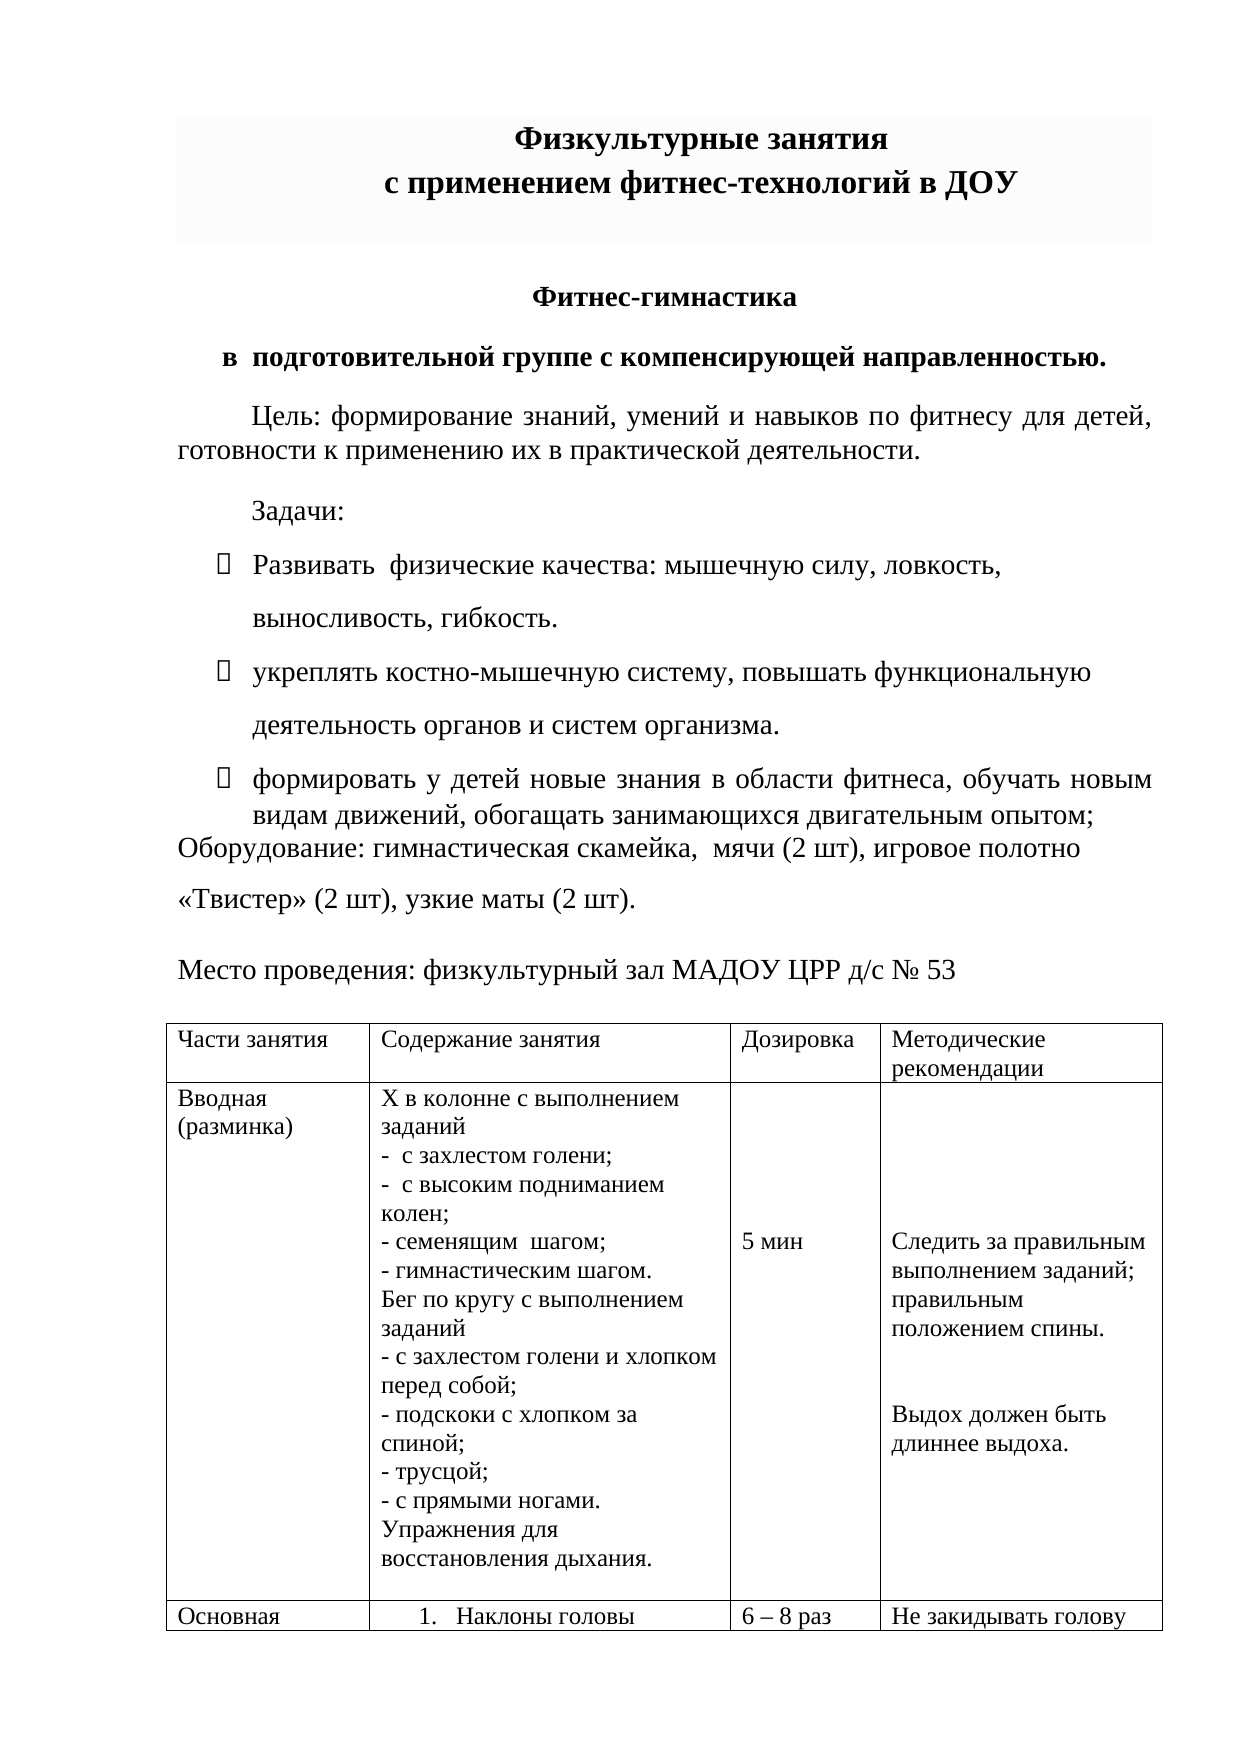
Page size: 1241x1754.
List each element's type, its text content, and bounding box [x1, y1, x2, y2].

text Место проведения: физкультурный зал МАДОУ ЦРР д/с № 53 [177, 952, 1152, 985]
table_header Дозировка [731, 1024, 880, 1082]
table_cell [881, 1601, 1162, 1630]
text Задачи: [177, 493, 1152, 527]
text Физкультурные занятия [177, 118, 1152, 156]
list формировать у детей новые знания в области фитнеса, обучать новым видам движений, обогащать занимающихся двигательным опытом; [215, 757, 1152, 830]
table_cell Вводная (разминка) [167, 1083, 369, 1600]
text Цель: формирование знаний, умений и навыков по фитнесу для детей, готовности к применению их в практической деятельности. [177, 398, 1152, 465]
table_header Части занятия [167, 1024, 369, 1082]
list укреплять костно-мышечную систему, повышать функциональную деятельность органов и систем организма. [215, 650, 1152, 740]
table_cell Следить за правильным выполнением заданий; правильным положением спины. Выдох должен быть длиннее выдоха. [881, 1083, 1162, 1600]
table_cell Х в колонне с выполнением заданий - с захлестом голени; - с высоким подниманием колен; - семенящим шагом; - гимнастическим шагом. Бег по кругу с выполнением заданий - с захлестом голени и хлопком перед собой; - подскоки с хлопком за спиной; - трусцой; - с прямыми ногами. Упражнения для восстановления дыхания. [370, 1083, 730, 1600]
table_header Методические рекомендации [881, 1024, 1162, 1082]
table_cell 5 мин [731, 1083, 880, 1600]
text Фитнес-гимнастика [177, 279, 1152, 313]
text с применением фитнес-технологий в ДОУ [177, 162, 1152, 201]
text в подготовительной группе с компенсирующей направленностью. [177, 339, 1152, 372]
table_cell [370, 1601, 730, 1630]
table_cell 6 – 8 раз [731, 1601, 880, 1630]
list Развивать физические качества: мышечную силу, ловкость, выносливость, гибкость. [215, 544, 1152, 634]
table_header Содержание занятия [370, 1024, 730, 1082]
text Оборудование: гимнастическая скамейка, мячи (2 шт), игровое полотно «Твистер» (2 шт), узкие маты (2 шт). [177, 830, 1152, 914]
table_cell Основная Стрэтчинг [167, 1601, 369, 1630]
